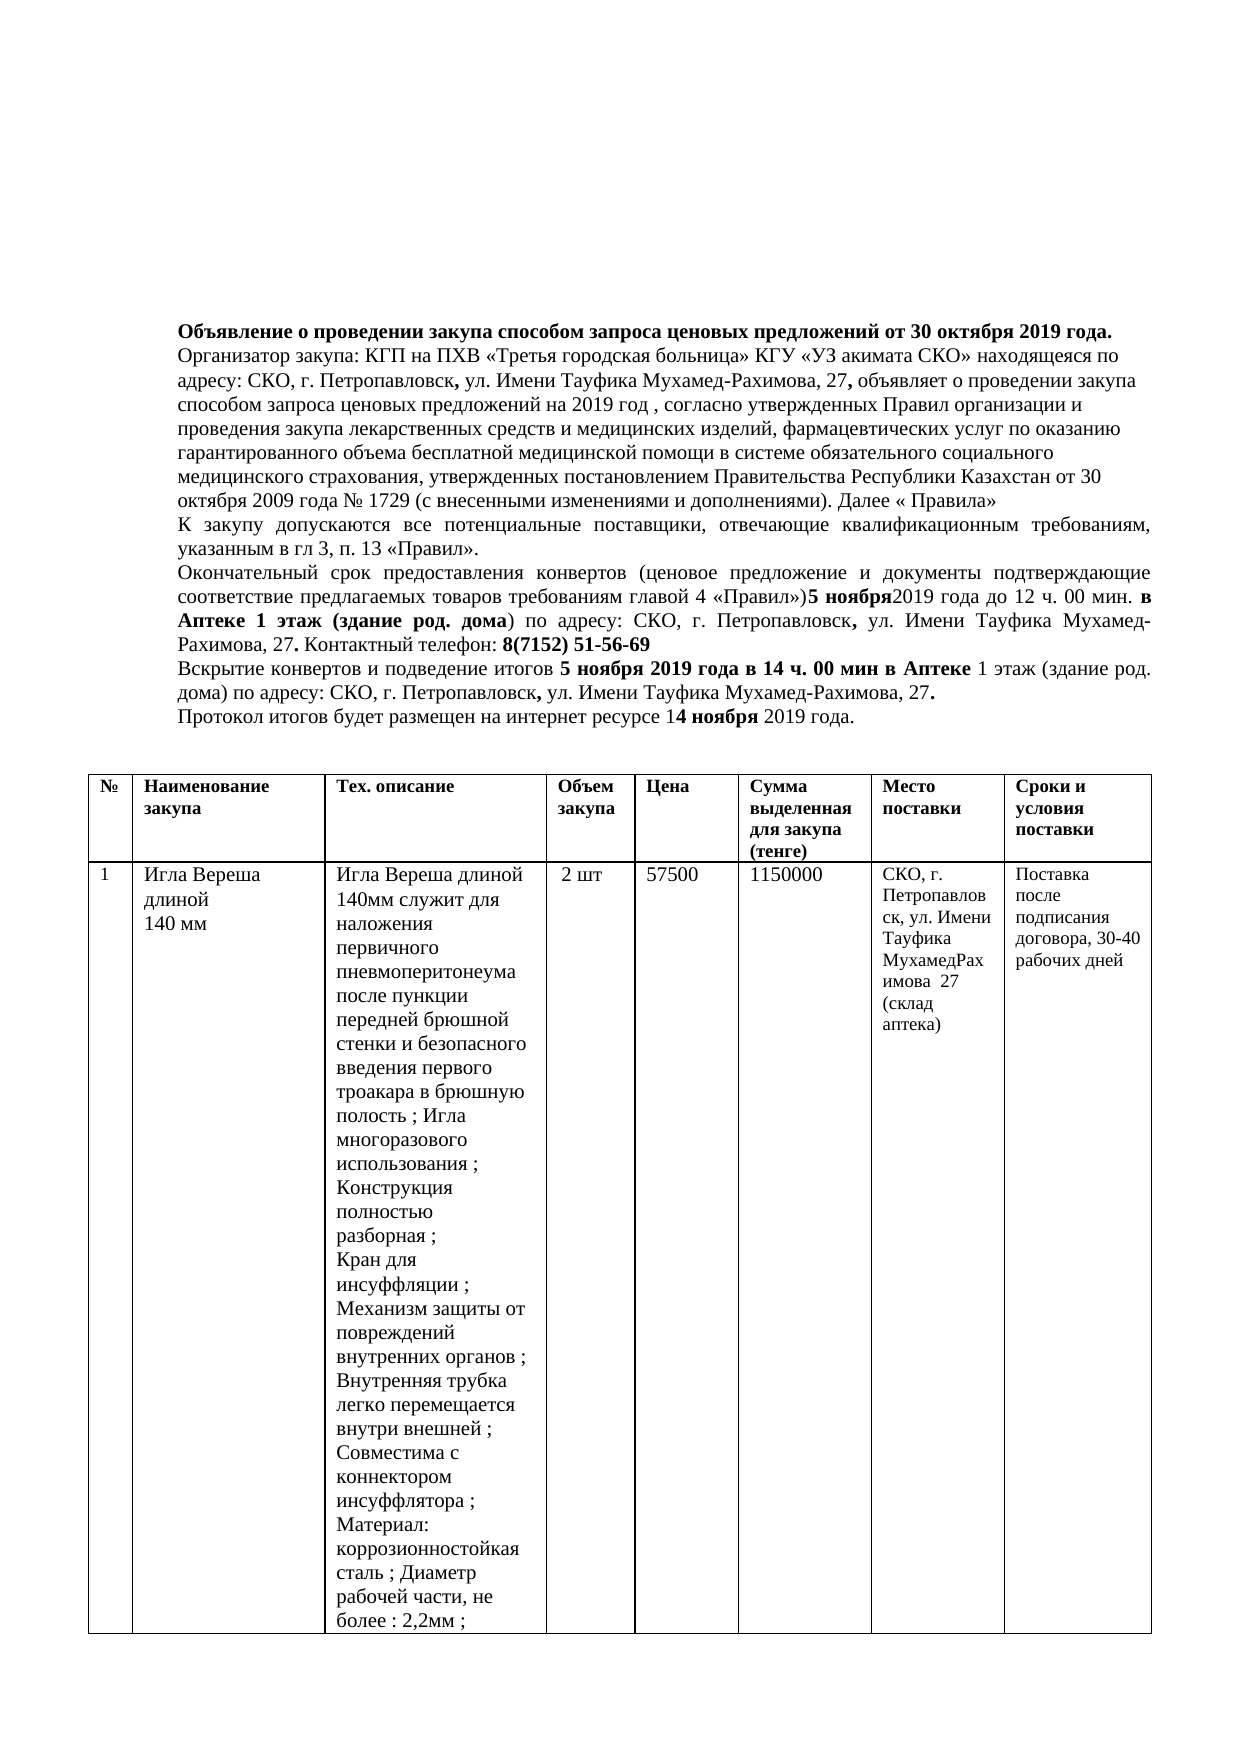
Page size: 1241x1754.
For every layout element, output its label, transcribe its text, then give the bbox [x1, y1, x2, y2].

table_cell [133, 863, 324, 1632]
table_cell 1 [89, 863, 132, 1632]
table_header № [89, 775, 132, 861]
text К закупу допускаются все потенциальные поставщики, отвечающие квалификационным требованиям, указанным в гл 3, п. 13 «Правил». [177, 512, 1152, 560]
text Объявление о проведении закупа способом запроса ценовых предложений от 30 октября 2019 года. Организатор закупа: КГП на ПХВ «Третья городская больница» КГУ «УЗ акимата СКО» находящеяся по адресу: СКО, г. Петропавловск, ул. Имени Тауфика Мухамед-Рахимова, 27, объявляет о проведении закупа способом запроса ценовых предложений на 2019 год , согласно утвержденных Правил организации и проведения закупа лекарственных средств и медицинских изделий, фармацевтических услуг по оказанию гарантированного объема бесплатной медицинской помощи в системе обязательного социального медицинского страхования, утвержденных постановлением Правительства Республики Казахстан от 30 октября 2009 года № 1729 (с внесенными изменениями и дополнениями). Далее « Правила» [177, 319, 1152, 512]
table_header Объем закупа [547, 775, 634, 861]
table_header Наименование закупа [133, 775, 324, 861]
table_header Сумма выделенная для закупа (тенге) [739, 775, 871, 861]
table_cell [1005, 863, 1151, 1632]
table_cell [872, 863, 1004, 1632]
text Вскрытие конвертов и подведение итогов 5 ноября 2019 года в 14 ч. 00 мин в Аптеке 1 этаж (здание род. дома) по адресу: СКО, г. Петропавловск, ул. Имени Тауфика Мухамед-Рахимова, 27. [177, 656, 1152, 704]
text Протокол итогов будет размещен на интернет ресурсе 14 ноября 2019 года. [177, 704, 1152, 728]
table_header Сроки и условия поставки [1005, 775, 1151, 861]
table_header Тех. описание [326, 775, 546, 861]
table_header Цена [636, 775, 738, 861]
table_cell 1150000 [739, 863, 871, 1632]
table_header Место поставки [872, 775, 1004, 861]
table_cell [326, 863, 546, 1632]
text Окончательный срок предоставления конвертов (ценовое предложение и документы подтверждающие соответствие предлагаемых товаров требованиям главой 4 «Правил»)5 ноября2019 года до 12 ч. 00 мин. в Аптеке 1 этаж (здание род. дома) по адресу: СКО, г. Петропавловск, ул. Имени Тауфика Мухамед-Рахимова, 27. Контактный телефон: 8(7152) 51-56-69 [177, 560, 1152, 656]
table_cell 57500 [636, 863, 738, 1632]
table_cell 2 шт [547, 863, 634, 1632]
